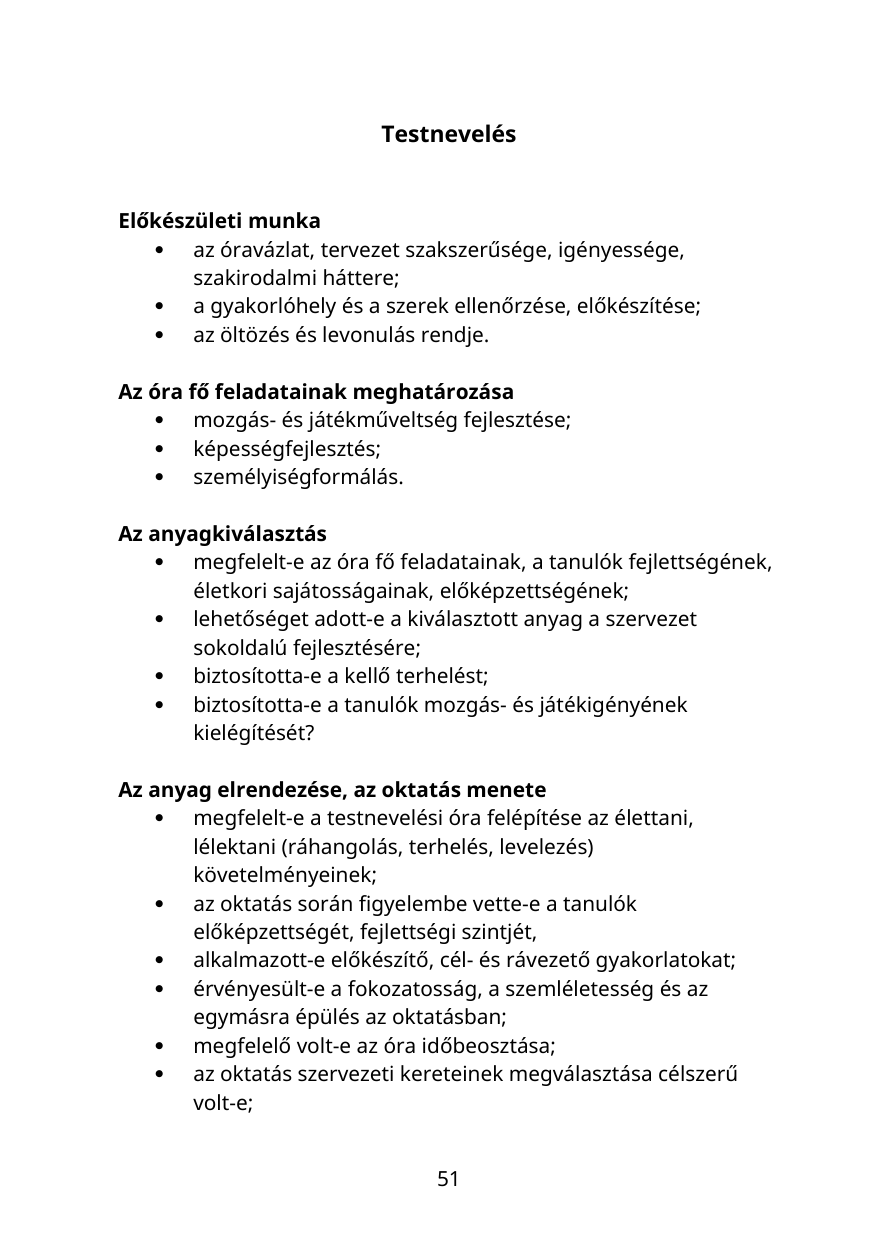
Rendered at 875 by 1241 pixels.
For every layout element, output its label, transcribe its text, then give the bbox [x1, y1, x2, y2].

list megfelelt-e az óra fő feladatainak, a tanulók fejlettségének, életkori sajátosságainak, előképzettségének; [156, 547, 779, 604]
list érvényesült-e a fokozatosság, a szemléletesség és az egymásra épülés az oktatásban; [156, 974, 779, 1031]
list megfelelt-e a testnevelési óra felépítése az élettani, lélektani (ráhangolás, terhelés, levelezés) követelményeinek; [156, 803, 779, 889]
list az oktatás szervezeti kereteinek megválasztása célszerű volt-e; [156, 1059, 779, 1116]
text Előkészületi munka [118, 206, 779, 235]
list az óravázlat, tervezet szakszerűsége, igényessége, szakirodalmi háttere; [156, 235, 779, 292]
list az oktatás során figyelembe vette-e a tanulók előképzettségét, fejlettségi szintjét, [156, 889, 779, 946]
list alkalmazott-e előkészítő, cél- és rávezető gyakorlatokat; [156, 946, 779, 974]
list személyiségformálás. [156, 462, 779, 491]
list az öltözés és levonulás rendje. [156, 320, 779, 348]
text Az anyag elrendezése, az oktatás menete [118, 775, 779, 803]
list képességfejlesztés; [156, 434, 779, 462]
list a gyakorlóhely és a szerek ellenőrzése, előkészítése; [156, 292, 779, 320]
text Testnevelés [118, 118, 779, 149]
list biztosította-e a tanulók mozgás- és játékigényének kielégítését? [156, 690, 779, 747]
list biztosította-e a kellő terhelést; [156, 661, 779, 690]
list megfelelő volt-e az óra időbeosztása; [156, 1031, 779, 1059]
text Az óra fő feladatainak meghatározása [118, 377, 779, 405]
list lehetőséget adott-e a kiválasztott anyag a szervezet sokoldalú fejlesztésére; [156, 604, 779, 661]
list mozgás- és játékműveltség fejlesztése; [156, 405, 779, 434]
text Az anyagkiválasztás [118, 519, 779, 547]
